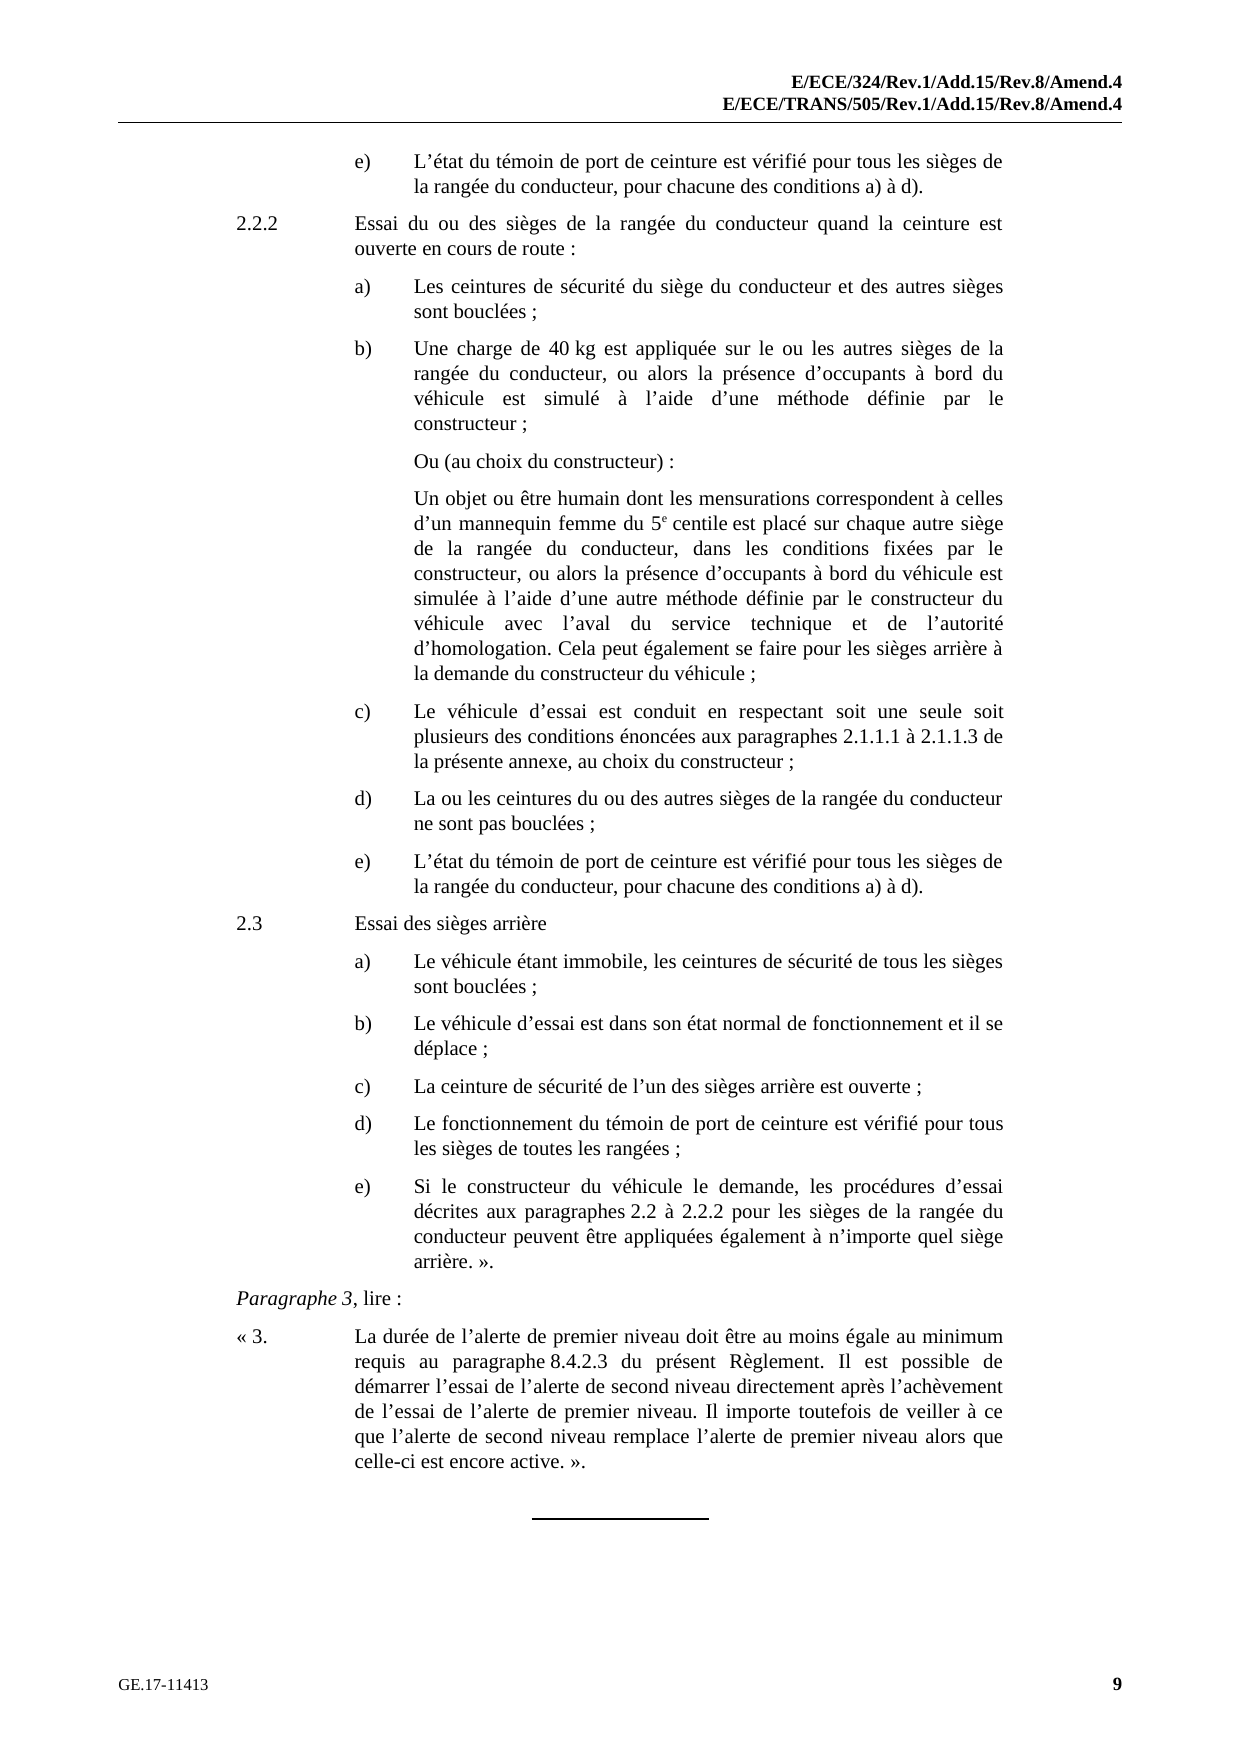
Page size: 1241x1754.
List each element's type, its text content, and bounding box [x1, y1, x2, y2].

text e) L’état du témoin de port de ceinture est vérifié pour tous les sièges de la rangée du conducteur, pour chacune des conditions a) à d). [354, 148, 1004, 198]
text Paragraphe 3, lire : [236, 1285, 1004, 1310]
text b) Le véhicule d’essai est dans son état normal de fonctionnement et il se déplace ; [354, 1010, 1004, 1060]
text Ou (au choix du constructeur) : [413, 448, 1004, 473]
text e) Si le constructeur du véhicule le demande, les procédures d’essai décrites aux paragraphes 2.2 à 2.2.2 pour les sièges de la rangée du conducteur peuvent être appliquées également à n’importe quel siège arrière. ». [354, 1173, 1004, 1273]
text a) Le véhicule étant immobile, les ceintures de sécurité de tous les sièges sont bouclées ; [354, 948, 1004, 998]
text « 3. La durée de l’alerte de premier niveau doit être au moins égale au minimum requis au paragraphe 8.4.2.3 du présent Règlement. Il est possible de démarrer l’essai de l’alerte de second niveau directement après l’achèvement de l’essai de l’alerte de premier niveau. Il importe toutefois de veiller à ce que l’alerte de second niveau remplace l’alerte de premier niveau alors que celle-ci est encore active. ». [236, 1323, 1004, 1473]
text 2.2.2 Essai du ou des sièges de la rangée du conducteur quand la ceinture est ouverte en cours de route : [236, 210, 1004, 260]
text d) Le fonctionnement du témoin de port de ceinture est vérifié pour tous les sièges de toutes les rangées ; [354, 1110, 1004, 1160]
text d) La ou les ceintures du ou des autres sièges de la rangée du conducteur ne sont pas bouclées ; [354, 785, 1004, 835]
text c) La ceinture de sécurité de l’un des sièges arrière est ouverte ; [354, 1073, 1004, 1098]
text 2.3 Essai des sièges arrière [236, 910, 1004, 935]
text c) Le véhicule d’essai est conduit en respectant soit une seule soit plusieurs des conditions énoncées aux paragraphes 2.1.1.1 à 2.1.1.3 de la présente annexe, au choix du constructeur ; [354, 698, 1004, 773]
text e) L’état du témoin de port de ceinture est vérifié pour tous les sièges de la rangée du conducteur, pour chacune des conditions a) à d). [354, 848, 1004, 898]
text b) Une charge de 40 kg est appliquée sur le ou les autres sièges de la rangée du conducteur, ou alors la présence d’occupants à bord du véhicule est simulé à l’aide d’une méthode définie par le constructeur ; [354, 335, 1004, 435]
text a) Les ceintures de sécurité du siège du conducteur et des autres sièges sont bouclées ; [354, 273, 1004, 323]
